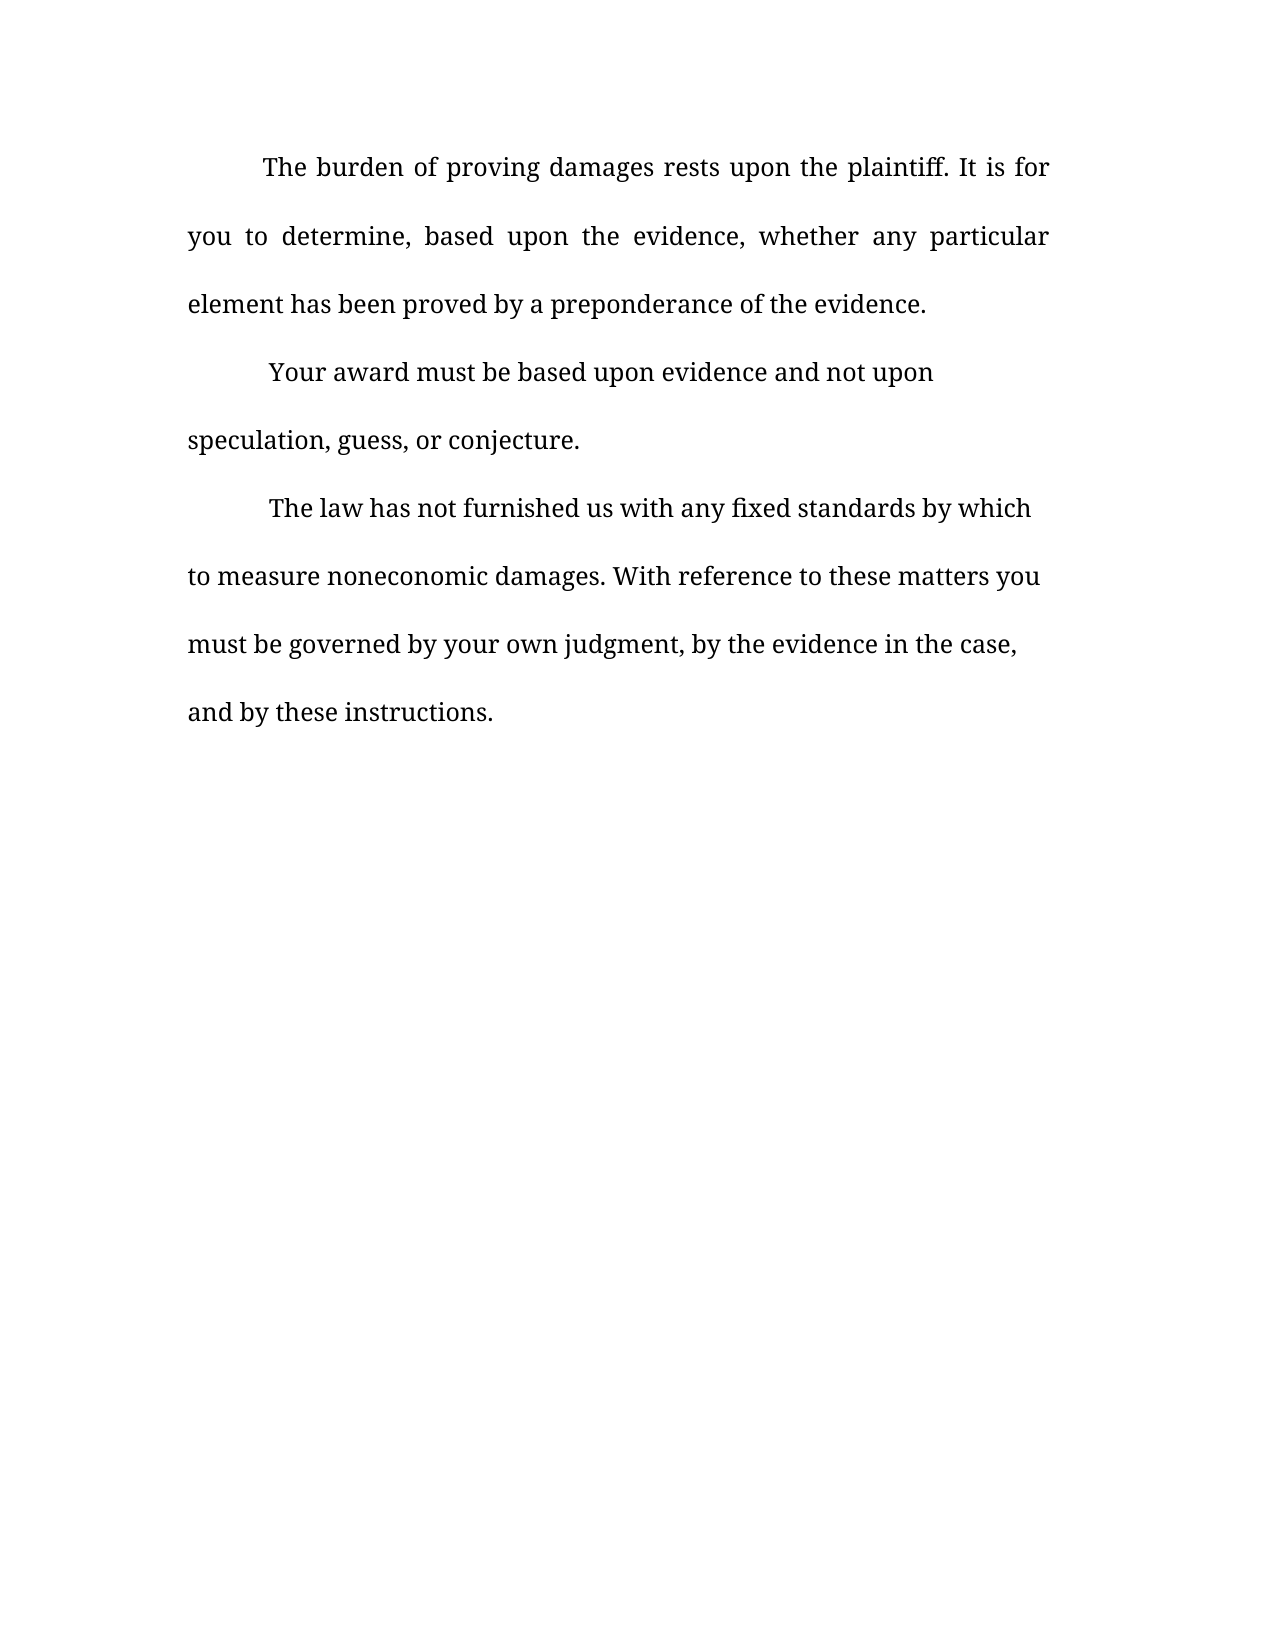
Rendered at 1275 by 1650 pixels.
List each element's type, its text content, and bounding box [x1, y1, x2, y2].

text The law has not furnished us with any fixed standards by which to measure noneconomic damages. With reference to these matters you must be governed by your own judgment, by the evidence in the case, and by these instructions. [187, 491, 1043, 729]
text The burden of proving damages rests upon the plaintiff. It is for you to determine, based upon the evidence, whether any particular element has been proved by a preponderance of the evidence. [187, 150, 1051, 320]
text Your award must be based upon evidence and not upon speculation, guess, or conjecture. [187, 354, 1079, 457]
